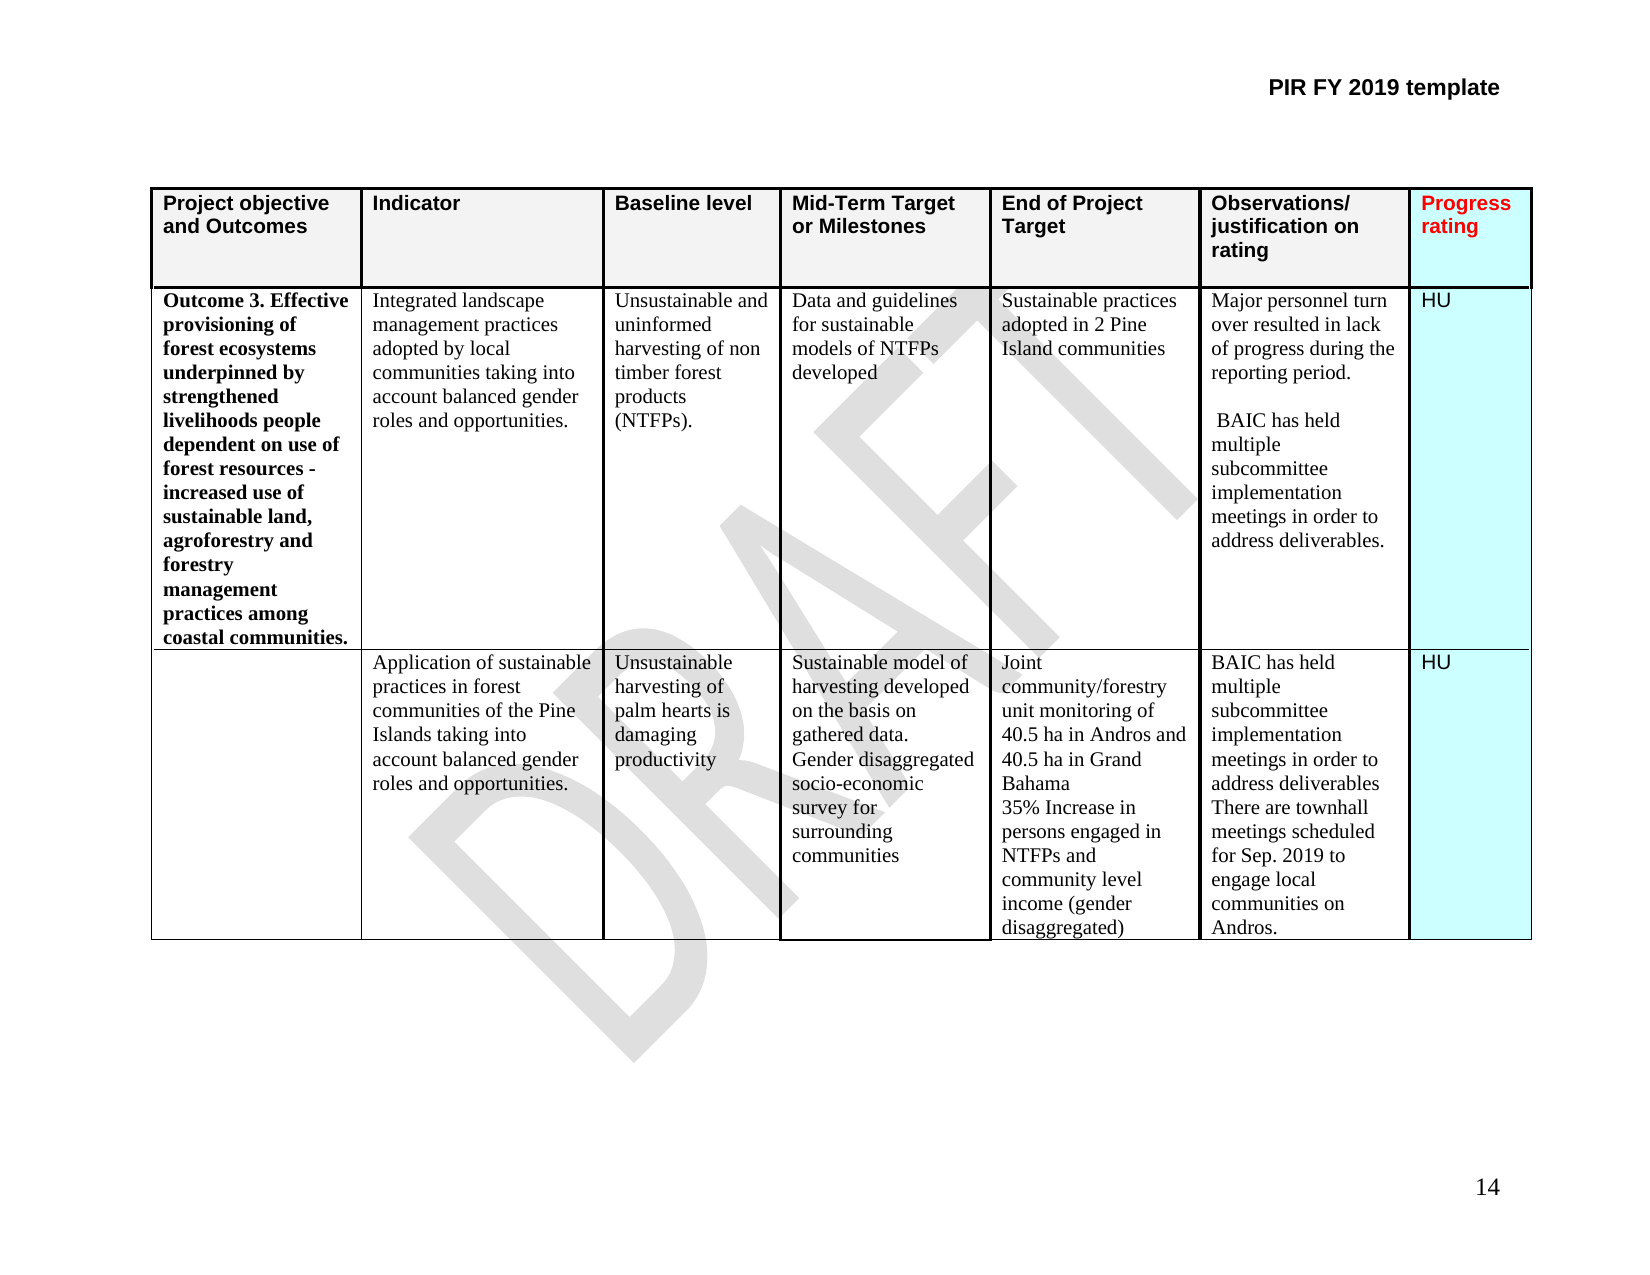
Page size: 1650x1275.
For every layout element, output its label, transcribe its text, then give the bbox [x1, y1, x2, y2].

table_cell HU [1411, 286, 1531, 649]
table_cell BAIC has held multiple subcommittee implementation meetings in order to address deliverables There are townhall meetings scheduled for Sep. 2019 to engage local communities on Andros. [1202, 650, 1408, 939]
table_header Mid-Term Target or Milestones [782, 190, 989, 286]
table_header End of Project Target [992, 190, 1198, 286]
table_cell Application of sustainable practices in forest communities of the Pine Islands taking into account balanced gender roles and opportunities. [362, 650, 602, 939]
table_cell HU [1411, 649, 1531, 939]
table_cell Sustainable practices adopted in 2 Pine Island communities [992, 289, 1198, 649]
table_header Indicator [363, 190, 602, 286]
table_cell Sustainable model of harvesting developed on the basis on gathered data. Gender disaggregated socio-economic survey for surrounding communities [782, 650, 989, 939]
table_cell [152, 649, 361, 939]
table_cell Joint community/forestry unit monitoring of 40.5 ha in Andros and 40.5 ha in Grand Bahama 35% Increase in persons engaged in NTFPs and community level income (gender disaggregated) [992, 650, 1198, 939]
table_cell Unsustainable harvesting of palm hearts is damaging productivity [605, 650, 779, 939]
table_cell Major personnel turn over resulted in lack of progress during the reporting period. BAIC has held multiple subcommittee implementation meetings in order to address deliverables. [1202, 289, 1408, 649]
table_header Baseline level [605, 190, 779, 286]
table_cell Outcome 3. Effective provisioning of forest ecosystems underpinned by strengthened livelihoods people dependent on use of forest resources - increased use of sustainable land, agroforestry and forestry management practices among coastal communities. [152, 286, 361, 649]
table_header Progress rating [1411, 190, 1530, 286]
table_header Project objective and Outcomes [153, 190, 360, 286]
table_cell Data and guidelines for sustainable models of NTFPs developed [782, 289, 989, 649]
table_cell Integrated landscape management practices adopted by local communities taking into account balanced gender roles and opportunities. [362, 289, 602, 649]
table_header Observations/ justification on rating [1202, 190, 1408, 286]
table_cell Unsustainable and uninformed harvesting of non timber forest products (NTFPs). [605, 289, 779, 649]
